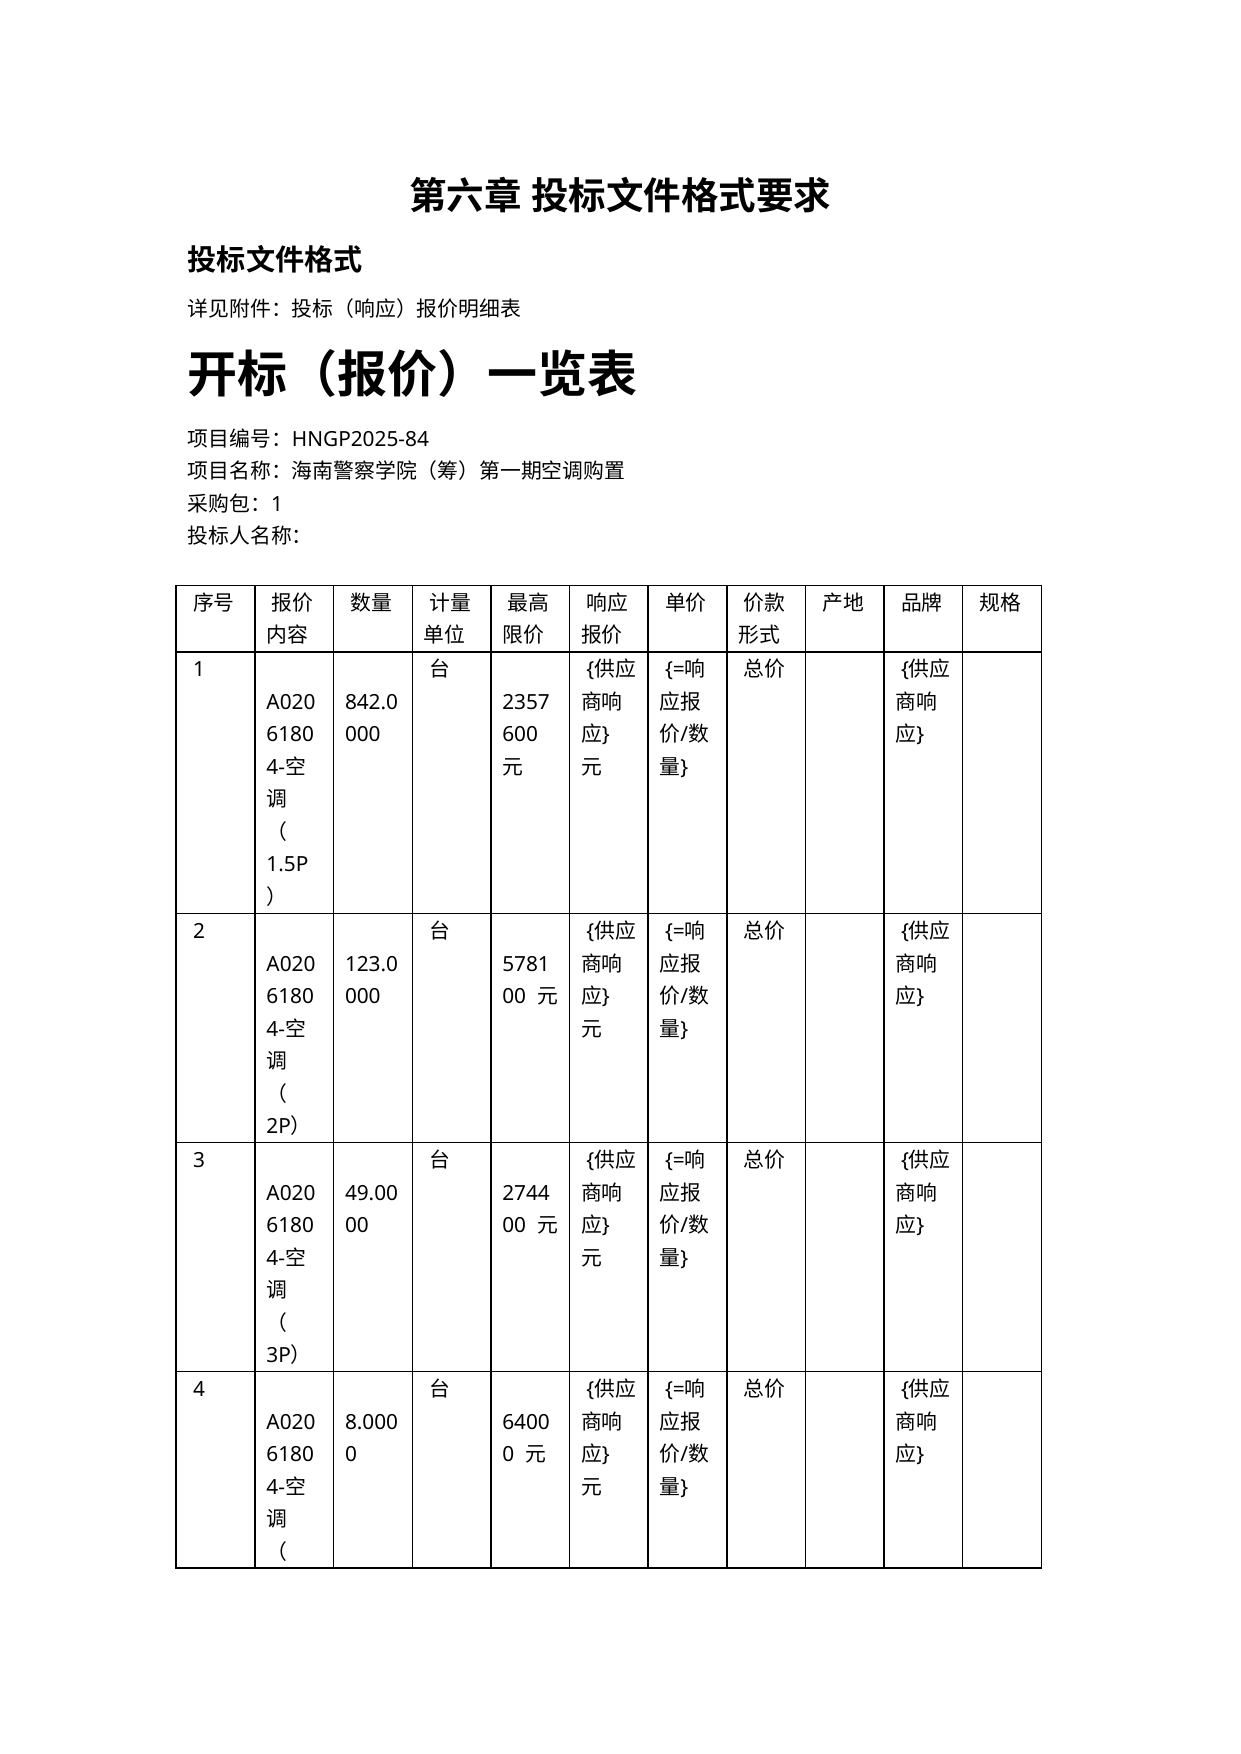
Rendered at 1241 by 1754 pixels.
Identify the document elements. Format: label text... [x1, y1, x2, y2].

table_cell 4 [177, 1372, 254, 1567]
table_cell [963, 653, 1041, 913]
table_cell [806, 653, 883, 913]
table_cell 2357600 元 [492, 653, 569, 913]
table_header 响应报价 [570, 586, 647, 651]
table_cell 49.0000 [334, 1143, 412, 1371]
table_cell 总价 [728, 653, 805, 913]
table_header 单价 [649, 586, 726, 651]
table_cell 总价 [728, 1372, 805, 1567]
table_cell [963, 1143, 1041, 1371]
table_cell A02061804-空调（3P） [256, 1143, 333, 1371]
table_cell 台 [413, 653, 490, 913]
table_cell 2 [177, 914, 254, 1142]
table_cell [963, 914, 1041, 1142]
table_cell [963, 1372, 1041, 1567]
table_header 报价内容 [256, 586, 333, 651]
table_cell 64000 元 [492, 1372, 569, 1567]
table_cell [806, 1143, 883, 1371]
table_cell {=响应报价/数量} [649, 914, 726, 1142]
table_header 价款形式 [728, 586, 805, 651]
table_cell 台 [413, 914, 490, 1142]
table_cell [806, 914, 883, 1142]
table_cell 578100 元 [492, 914, 569, 1142]
table_cell {=响应报价/数量} [649, 653, 726, 913]
table_header 品牌 [885, 586, 962, 651]
text 详见附件：投标（响应）报价明细表 [187, 292, 1053, 324]
table_header 规格 [963, 586, 1041, 651]
table_header 产地 [806, 586, 883, 651]
table_cell {供应商响应} [885, 1143, 962, 1371]
table_cell 台 [413, 1143, 490, 1371]
table_cell {供应商响应} [885, 1372, 962, 1567]
table_cell A02061804-空调（2P） [256, 914, 333, 1142]
table_cell 台 [413, 1372, 490, 1567]
table_cell {=响应报价/数量} [649, 1143, 726, 1371]
table_header 最高限价 [492, 586, 569, 651]
table_header 序号 [177, 586, 254, 651]
table_cell 842.0000 [334, 653, 412, 913]
text 第六章 投标文件格式要求 [187, 162, 1053, 227]
table_cell A02061804-空调（1.5P） [256, 653, 333, 913]
text 投标人名称： [187, 519, 1053, 552]
table_cell {供应商响应} 元 [570, 1143, 647, 1371]
text 采购包：1 [187, 487, 1053, 519]
table_cell 总价 [728, 1143, 805, 1371]
table_cell {供应商响应} 元 [570, 1372, 647, 1567]
text 项目编号：HNGP2025-84 [187, 422, 1053, 454]
table_cell 总价 [728, 914, 805, 1142]
table_cell A02061804-空调（5P） [256, 1372, 333, 1567]
table_cell {供应商响应} [885, 914, 962, 1142]
table_cell 3 [177, 1143, 254, 1371]
table_cell 274400 元 [492, 1143, 569, 1371]
table_cell {供应商响应} 元 [570, 914, 647, 1142]
table_cell 8.0000 [334, 1372, 412, 1567]
text 投标文件格式 [187, 227, 1053, 292]
table_cell {=响应报价/数量} [649, 1372, 726, 1567]
text 开标（报价）一览表 [187, 324, 1053, 422]
table_cell 1 [177, 653, 254, 913]
table_header 数量 [334, 586, 412, 651]
table_header 计量单位 [413, 586, 490, 651]
text 项目名称：海南警察学院（筹）第一期空调购置 [187, 454, 1053, 487]
table_cell [806, 1372, 883, 1567]
table_cell {供应商响应} 元 [570, 653, 647, 913]
table_cell {供应商响应} [885, 653, 962, 913]
table_cell 123.0000 [334, 914, 412, 1142]
